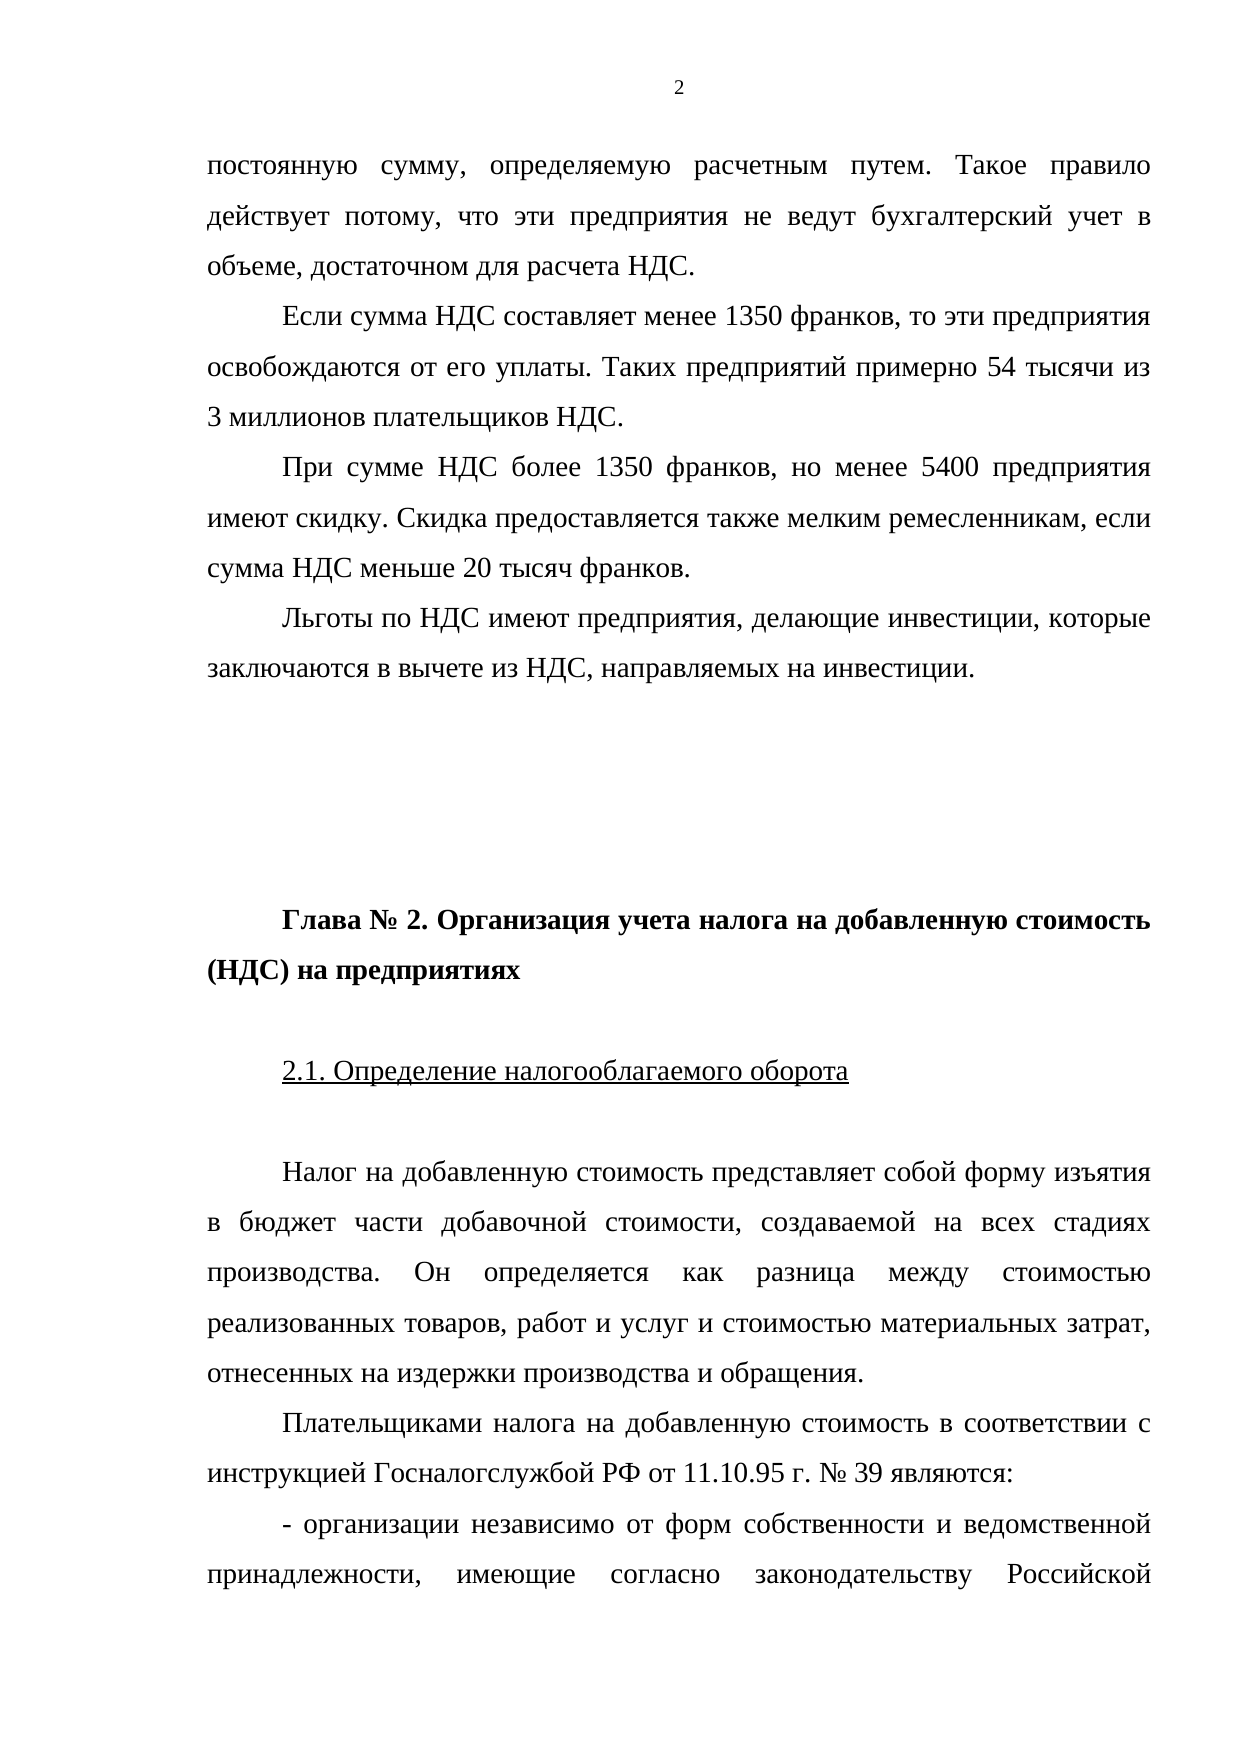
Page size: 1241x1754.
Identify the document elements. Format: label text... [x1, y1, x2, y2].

text Налог на добавленную стоимость представляет собой форму изъятия в бюджет части добавочной стоимости, создаваемой на всех стадиях производства. Он определяется как разница между стоимостью реализованных товаров, работ и услуг и стоимостью материальных затрат, отнесенных на издержки производства и обращения. [207, 1154, 1152, 1389]
text Если сумма НДС составляет менее 1350 франков, то эти предприятия освобождаются от его уплаты. Таких предприятий примерно 54 тысячи из 3 миллионов плательщиков НДС. [207, 299, 1152, 433]
text 2.1. Определение налогооблагаемого оборота [207, 1053, 1152, 1087]
text Плательщиками налога на добавленную стоимость в соответствии с инструкцией Госналогслужбой РФ от 11.10.95 г. № 39 являются: [207, 1406, 1152, 1489]
text Глава № 2. Организация учета налога на добавленную стоимость (НДС) на предприятиях [207, 902, 1152, 986]
text Льготы по НДС имеют предприятия, делающие инвестиции, которые заключаются в вычете из НДС, направляемых на инвестиции. [207, 601, 1152, 684]
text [207, 148, 1152, 282]
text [207, 1506, 1152, 1590]
text При сумме НДС более 1350 франков, но менее 5400 предприятия имеют скидку. Скидка предоставляется также мелким ремесленникам, если сумма НДС меньше 20 тысяч франков. [207, 449, 1152, 584]
